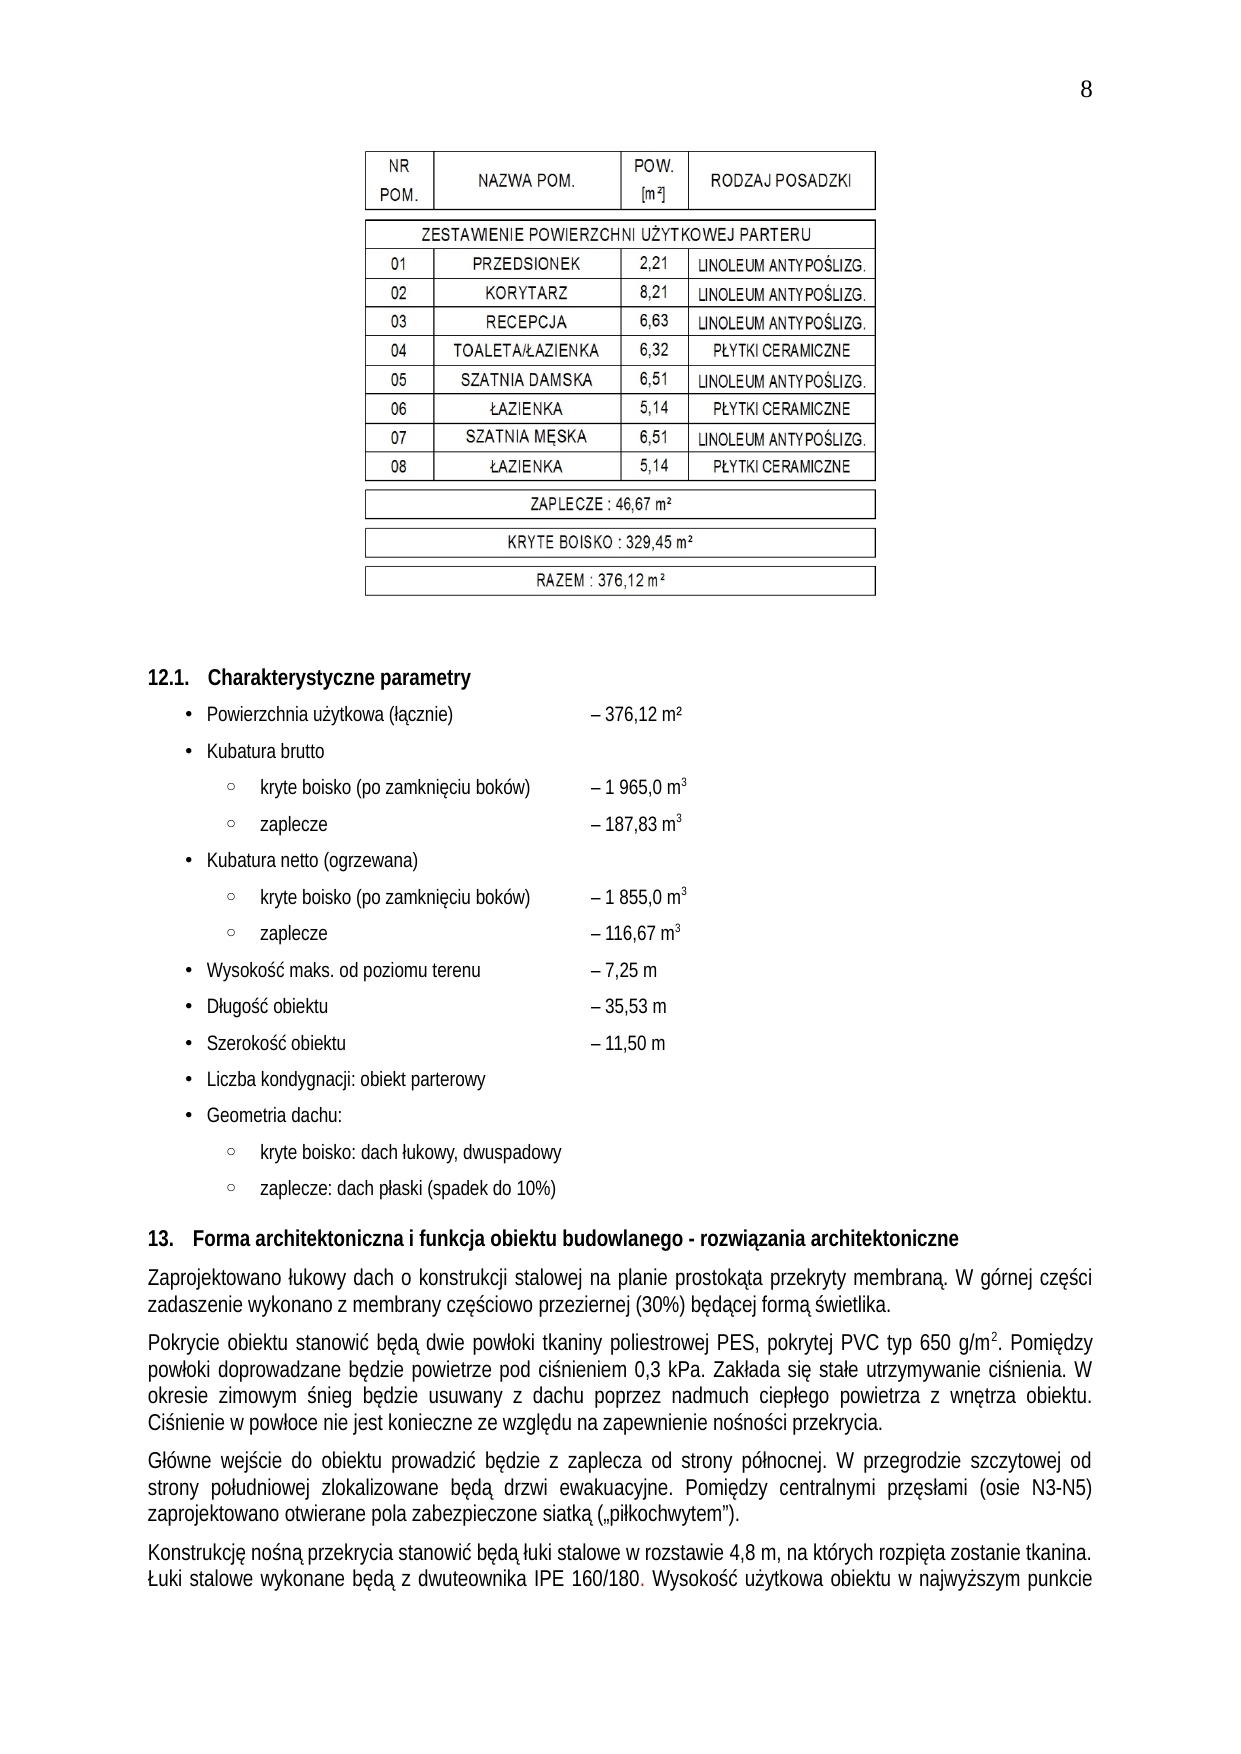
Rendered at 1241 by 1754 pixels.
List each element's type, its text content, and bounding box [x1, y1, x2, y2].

text Główne wejście do obiektu prowadzić będzie z zaplecza od strony północnej. W przegrodzie szczytowej od strony południowej zlokalizowane będą drzwi ewakuacyjne. Pomiędzy centralnymi przęsłami (osie N3-N5) zaprojektowano otwierane pola zabezpieczone siatką („piłkochwytem”). [148, 1447, 1093, 1526]
picture [361, 147, 879, 600]
text Pokrycie obiektu stanowić będą dwie powłoki tkaniny poliestrowej PES, pokrytej PVC typ 650 g/m2. Pomiędzy powłoki doprowadzane będzie powietrze pod ciśnieniem 0,3 kPa. Zakłada się stałe utrzymywanie ciśnienia. W okresie zimowym śnieg będzie usuwany z dachu poprzez nadmuch ciepłego powietrza z wnętrza obiektu. Ciśnienie w powłoce nie jest konieczne ze względu na zapewnienie nośności przekrycia. [148, 1329, 1093, 1435]
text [148, 1539, 1093, 1592]
list Geometria dachu: [185, 1103, 1093, 1127]
list Kubatura brutto [185, 739, 1093, 763]
list Wysokość maks. od poziomu terenu – 7,25 m [185, 958, 1093, 982]
list kryte boisko (po zamknięciu boków) – 1 965,0 m3 [223, 775, 1093, 799]
list Powierzchnia użytkowa (łącznie) – 376,12 m² [185, 702, 1093, 726]
subtitle Charakterystyczne parametry [148, 663, 1093, 690]
list kryte boisko (po zamknięciu boków) – 1 855,0 m3 [223, 885, 1093, 909]
list Liczba kondygnacji: obiekt parterowy [185, 1067, 1093, 1091]
subtitle Forma architektoniczna i funkcja obiektu budowlanego - rozwiązania architektoniczne [148, 1225, 1093, 1252]
list Kubatura netto (ogrzewana) [185, 848, 1093, 872]
list zaplecze – 116,67 m3 [223, 921, 1093, 945]
list Szerokość obiektu – 11,50 m [185, 1031, 1093, 1054]
list kryte boisko: dach łukowy, dwuspadowy [223, 1140, 1093, 1164]
list zaplecze: dach płaski (spadek do 10%) [223, 1176, 1093, 1200]
text Zaprojektowano łukowy dach o konstrukcji stalowej na planie prostokąta przekryty membraną. W górnej części zadaszenie wykonano z membrany częściowo przeziernej (30%) będącej formą świetlika. [148, 1264, 1093, 1317]
list Długość obiektu – 35,53 m [185, 994, 1093, 1018]
list zaplecze – 187,83 m3 [223, 812, 1093, 836]
